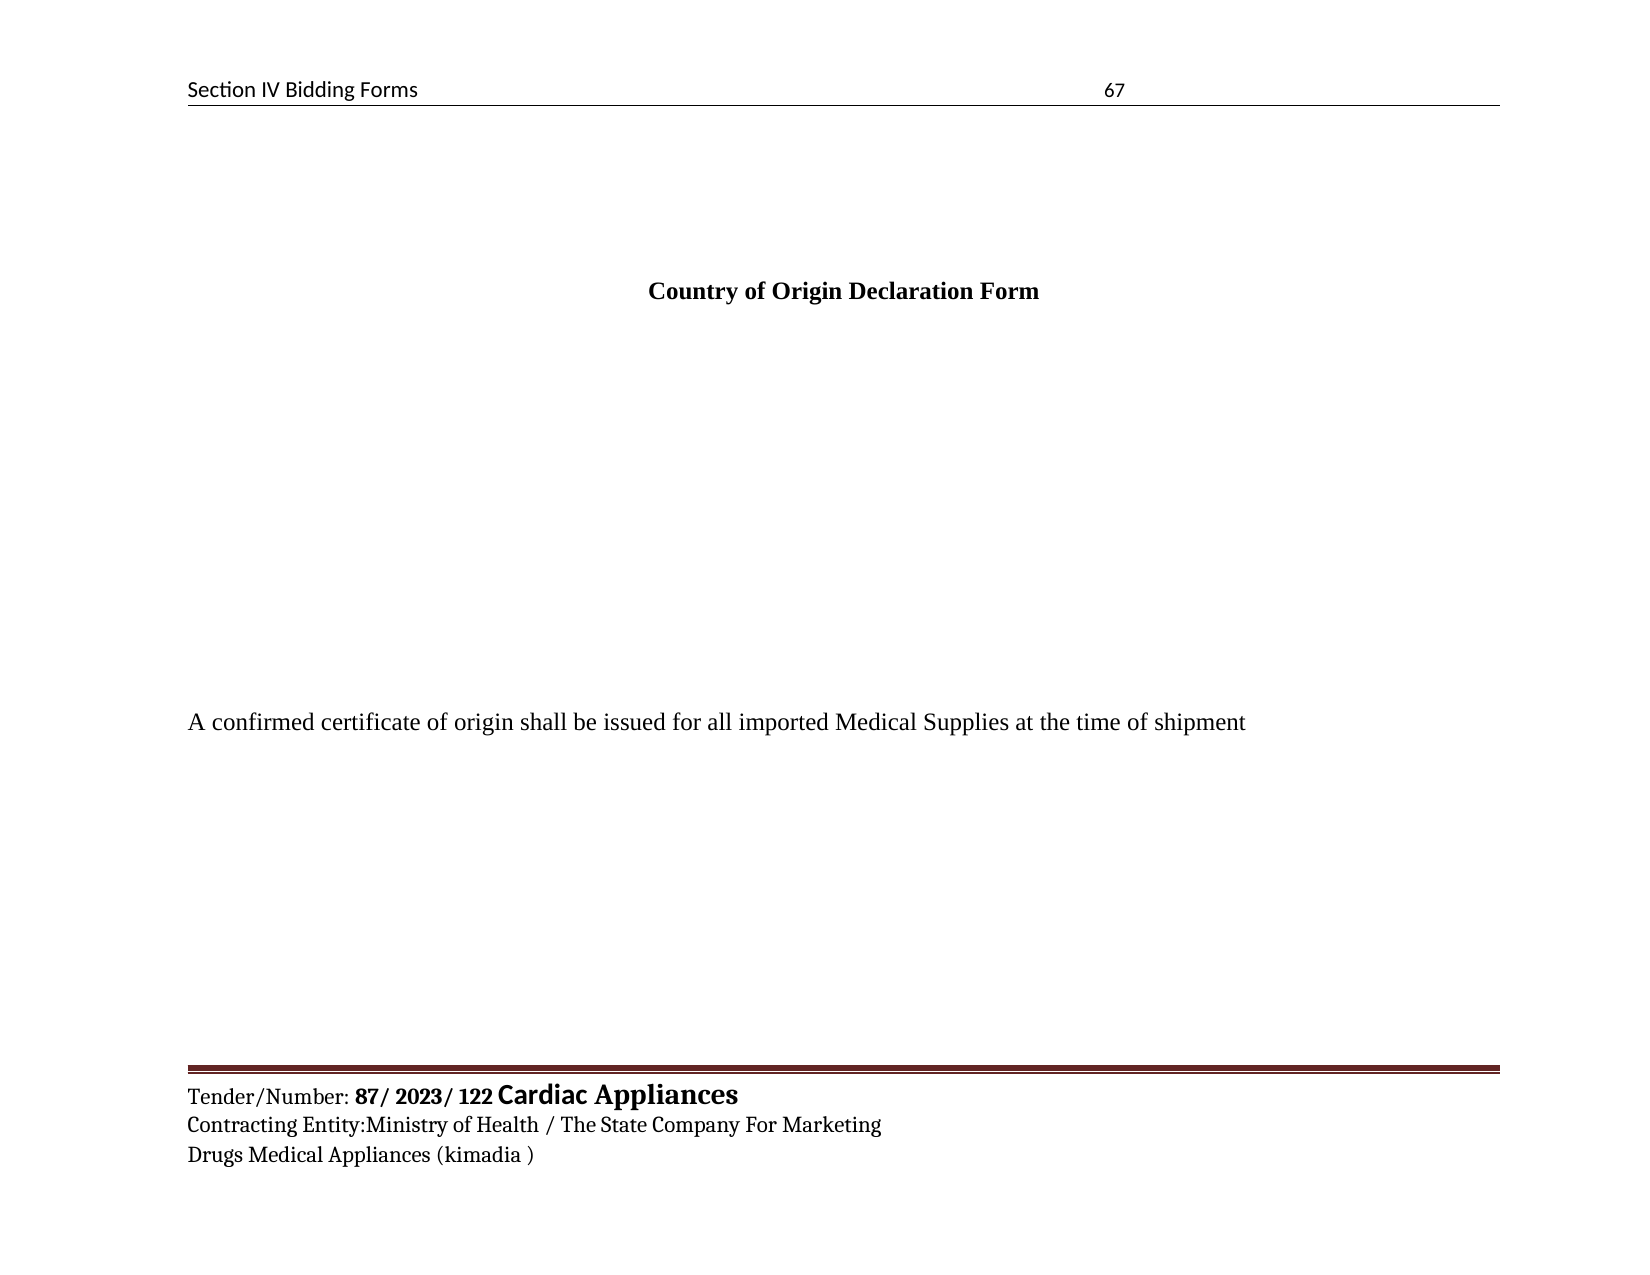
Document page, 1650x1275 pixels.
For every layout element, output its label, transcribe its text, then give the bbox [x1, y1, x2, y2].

text A confirmed certificate of origin shall be issued for all imported Medical Supplies at the time of shipment [187, 707, 1500, 736]
text Country of Origin Declaration Form [187, 277, 1500, 305]
